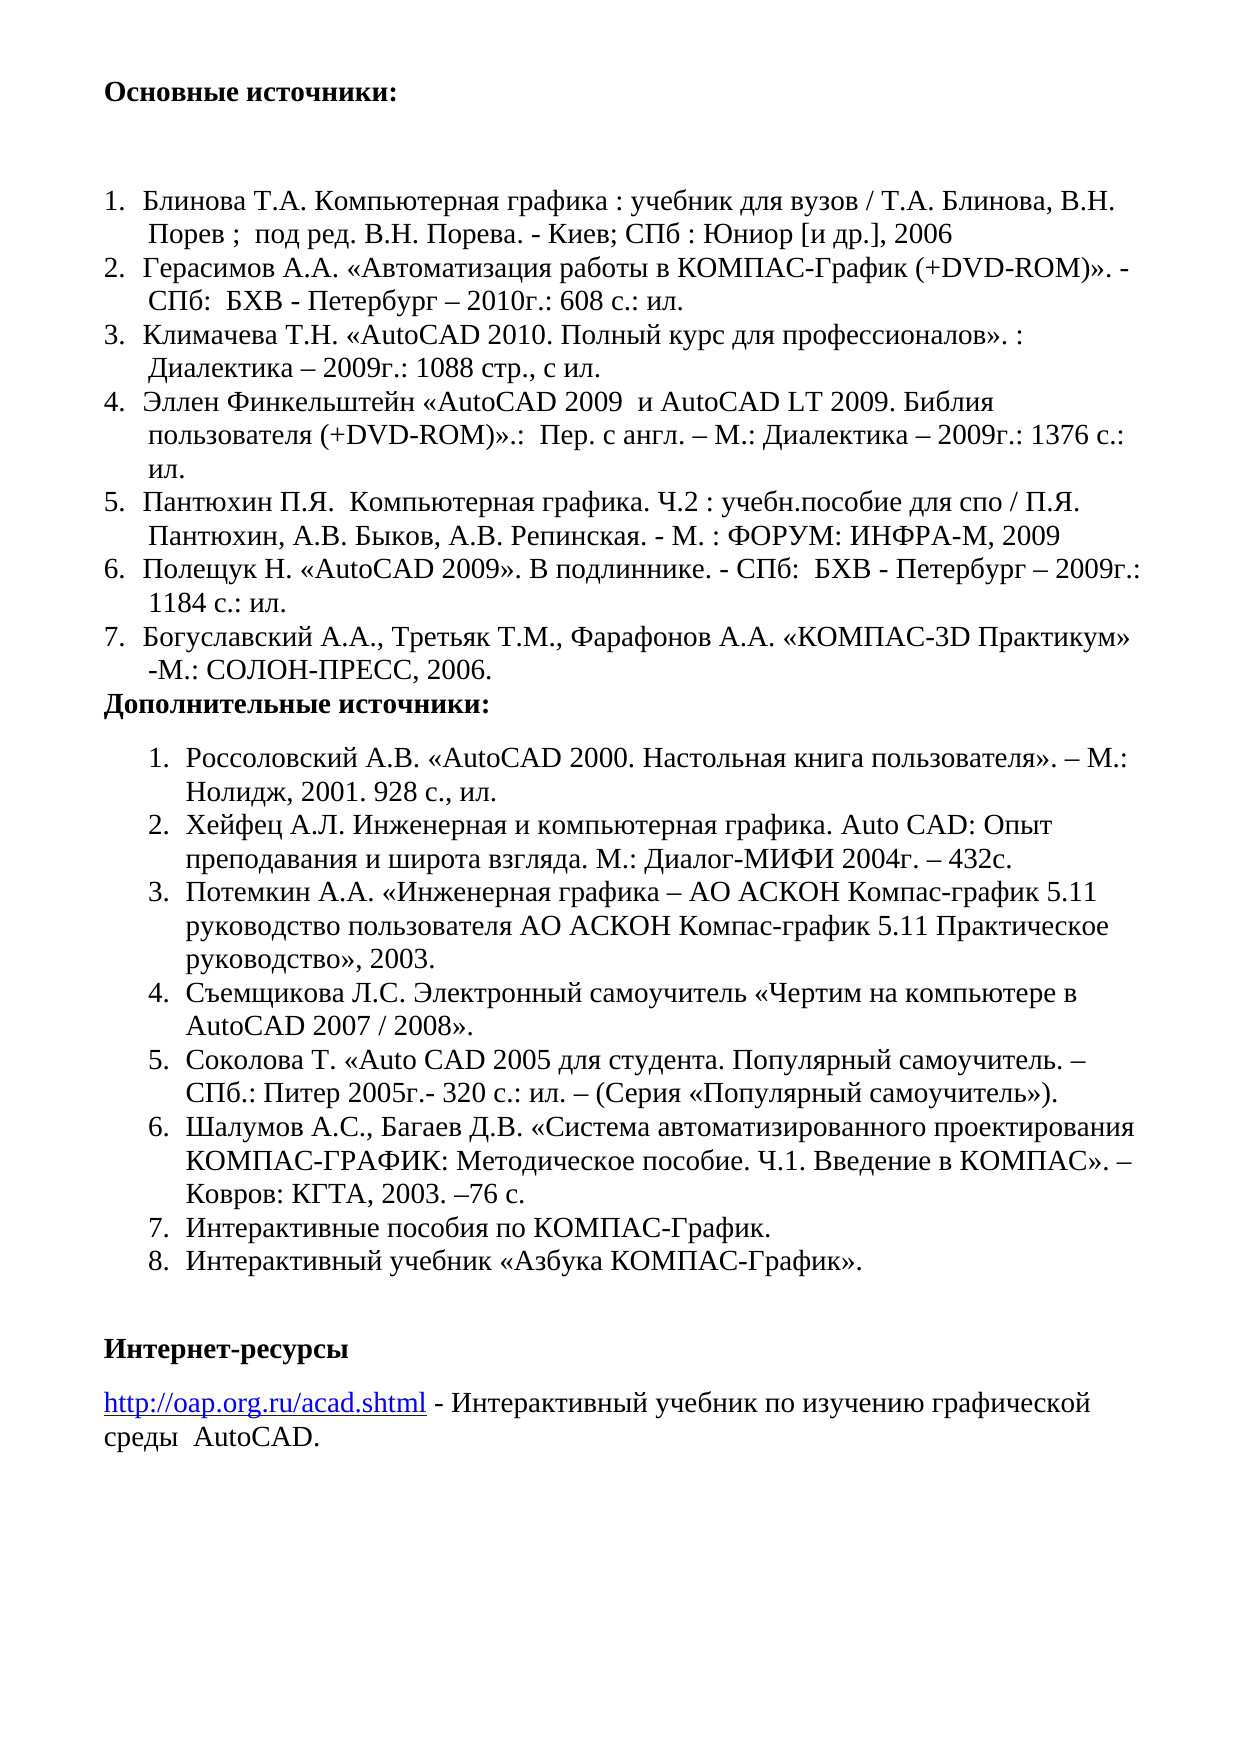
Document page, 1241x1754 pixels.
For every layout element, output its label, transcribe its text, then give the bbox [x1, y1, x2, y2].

list Эллен Финкельштейн «AutoCAD 2009 и AutoCAD LT 2009. Библия пользователя (+DVD-ROM)».: Пер. с англ. – М.: Диалектика – 2009г.: 1376 с.: ил. [103, 384, 1144, 484]
list Россоловский А.В. «AutoCAD 2000. Настольная книга пользователя». – М.: Нолидж, 2001. 928 с., ил. [148, 740, 1144, 807]
list Блинова Т.А. Компьютерная графика : учебник для вузов / Т.А. Блинова, В.Н. Порев ; под ред. В.Н. Порева. - Киев; СПб : Юниор [и др.], 2006 [103, 183, 1144, 250]
text Дополнительные источники: [103, 686, 1144, 719]
list Хейфец А.Л. Инженерная и компьютерная графика. Auto CAD: Опыт преподавания и широта взгляда. М.: Диалог-МИФИ 2004г. – 432с. [148, 807, 1144, 874]
list Шалумов А.С., Багаев Д.В. «Система автоматизированного проектирования КОМПАС-ГРАФИК: Методическое пособие. Ч.1. Введение в КОМПАС». – Ковров: КГТА, 2003. –76 с. [148, 1109, 1144, 1210]
text http://oap.org.ru/acad.shtml - Интерактивный учебник по изучению графической среды AutoCAD. [103, 1386, 1144, 1453]
list Климачева Т.Н. «AutoCAD 2010. Полный курс для профессионалов». : Диалектика – 2009г.: 1088 стр., с ил. [103, 317, 1144, 384]
list Полещук Н. «AutoCAD 2009». В подлиннике. - СПб: БХВ - Петербург – 2009г.: 1184 с.: ил. [103, 552, 1144, 619]
list Соколова Т. «Auto CAD 2005 для студента. Популярный самоучитель. – СПб.: Питер 2005г.- 320 с.: ил. – (Серия «Популярный самоучитель»). [148, 1042, 1144, 1109]
text Интернет-ресурсы [103, 1331, 1144, 1365]
list Богуславский А.А., Третьяк Т.М., Фарафонов А.А. «КОМПАС-3D Практикум» -М.: СОЛОН-ПРЕСС, 2006. [103, 619, 1144, 686]
list Герасимов А.А. «Автоматизация работы в КОМПАС-График (+DVD-ROM)». - СПб: БХВ - Петербург – 2010г.: 608 с.: ил. [103, 250, 1144, 317]
text Основные источники: [103, 74, 1144, 107]
list Съемщикова Л.С. Электронный самоучитель «Чертим на компьютере в AutoCAD 2007 / 2008». [148, 975, 1144, 1042]
list Потемкин А.А. «Инженерная графика – АО АСКОН Компас-график 5.11 руководство пользователя АО АСКОН Компас-график 5.11 Практическое руководство», 2003. [148, 874, 1144, 975]
list Интерактивный учебник «Азбука КОМПАС-График». [148, 1243, 1144, 1277]
list Интерактивные пособия по КОМПАС-График. [148, 1210, 1144, 1243]
list Пантюхин П.Я. Компьютерная графика. Ч.2 : учебн.пособие для спо / П.Я. Пантюхин, А.В. Быков, А.В. Репинская. - М. : ФОРУМ: ИНФРА-М, 2009 [103, 484, 1144, 552]
